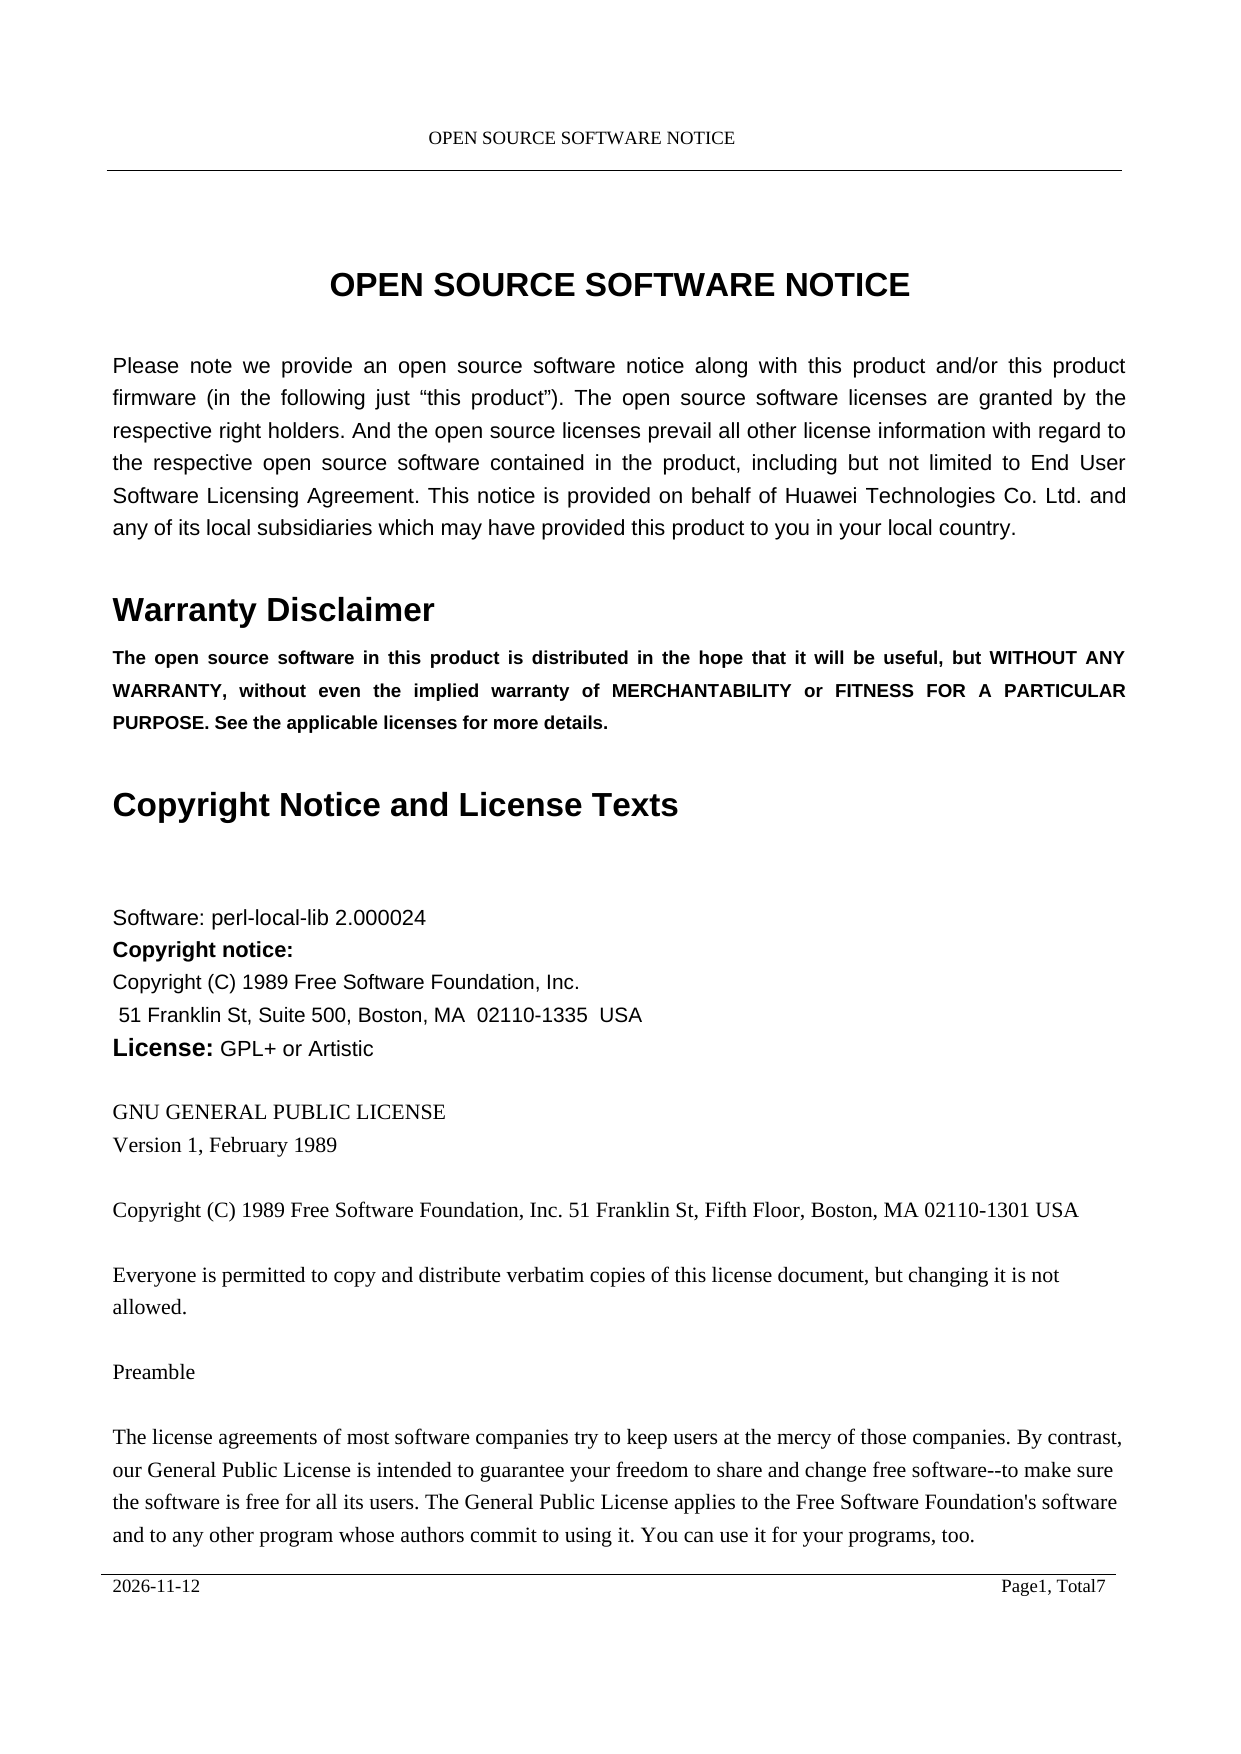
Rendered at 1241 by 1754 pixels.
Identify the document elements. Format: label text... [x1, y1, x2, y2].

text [112, 1031, 1128, 1551]
text Copyright (C) 1989 Free Software Foundation, Inc. [112, 966, 1128, 998]
text Software: perl-local-lib 2.000024 [112, 901, 1128, 933]
text Copyright notice: [112, 933, 1128, 966]
text 51 Franklin St, Suite 500, Boston, MA 02110-1335 USA [112, 998, 1128, 1031]
text OPEN SOURCE SOFTWARE NOTICE [112, 251, 1128, 316]
text The open source software in this product is distributed in the hope that it will be useful, but WITHOUT ANY WARRANTY, without even the implied warranty of MERCHANTABILITY or FITNESS FOR A PARTICULAR PURPOSE. See the applicable licenses for more details. [112, 641, 1128, 739]
text Please note we provide an open source software notice along with this product and/or this product firmware (in the following just “this product”). The open source software licenses are granted by the respective right holders. And the open source licenses prevail all other license information with regard to the respective open source software contained in the product, including but not limited to End User Software Licensing Agreement. This notice is provided on behalf of Huawei Technologies Co. Ltd. and any of its local subsidiaries which may have provided this product to you in your local country. [112, 349, 1128, 544]
text Warranty Disclaimer [112, 576, 1128, 641]
text Copyright Notice and License Texts [112, 771, 1128, 836]
